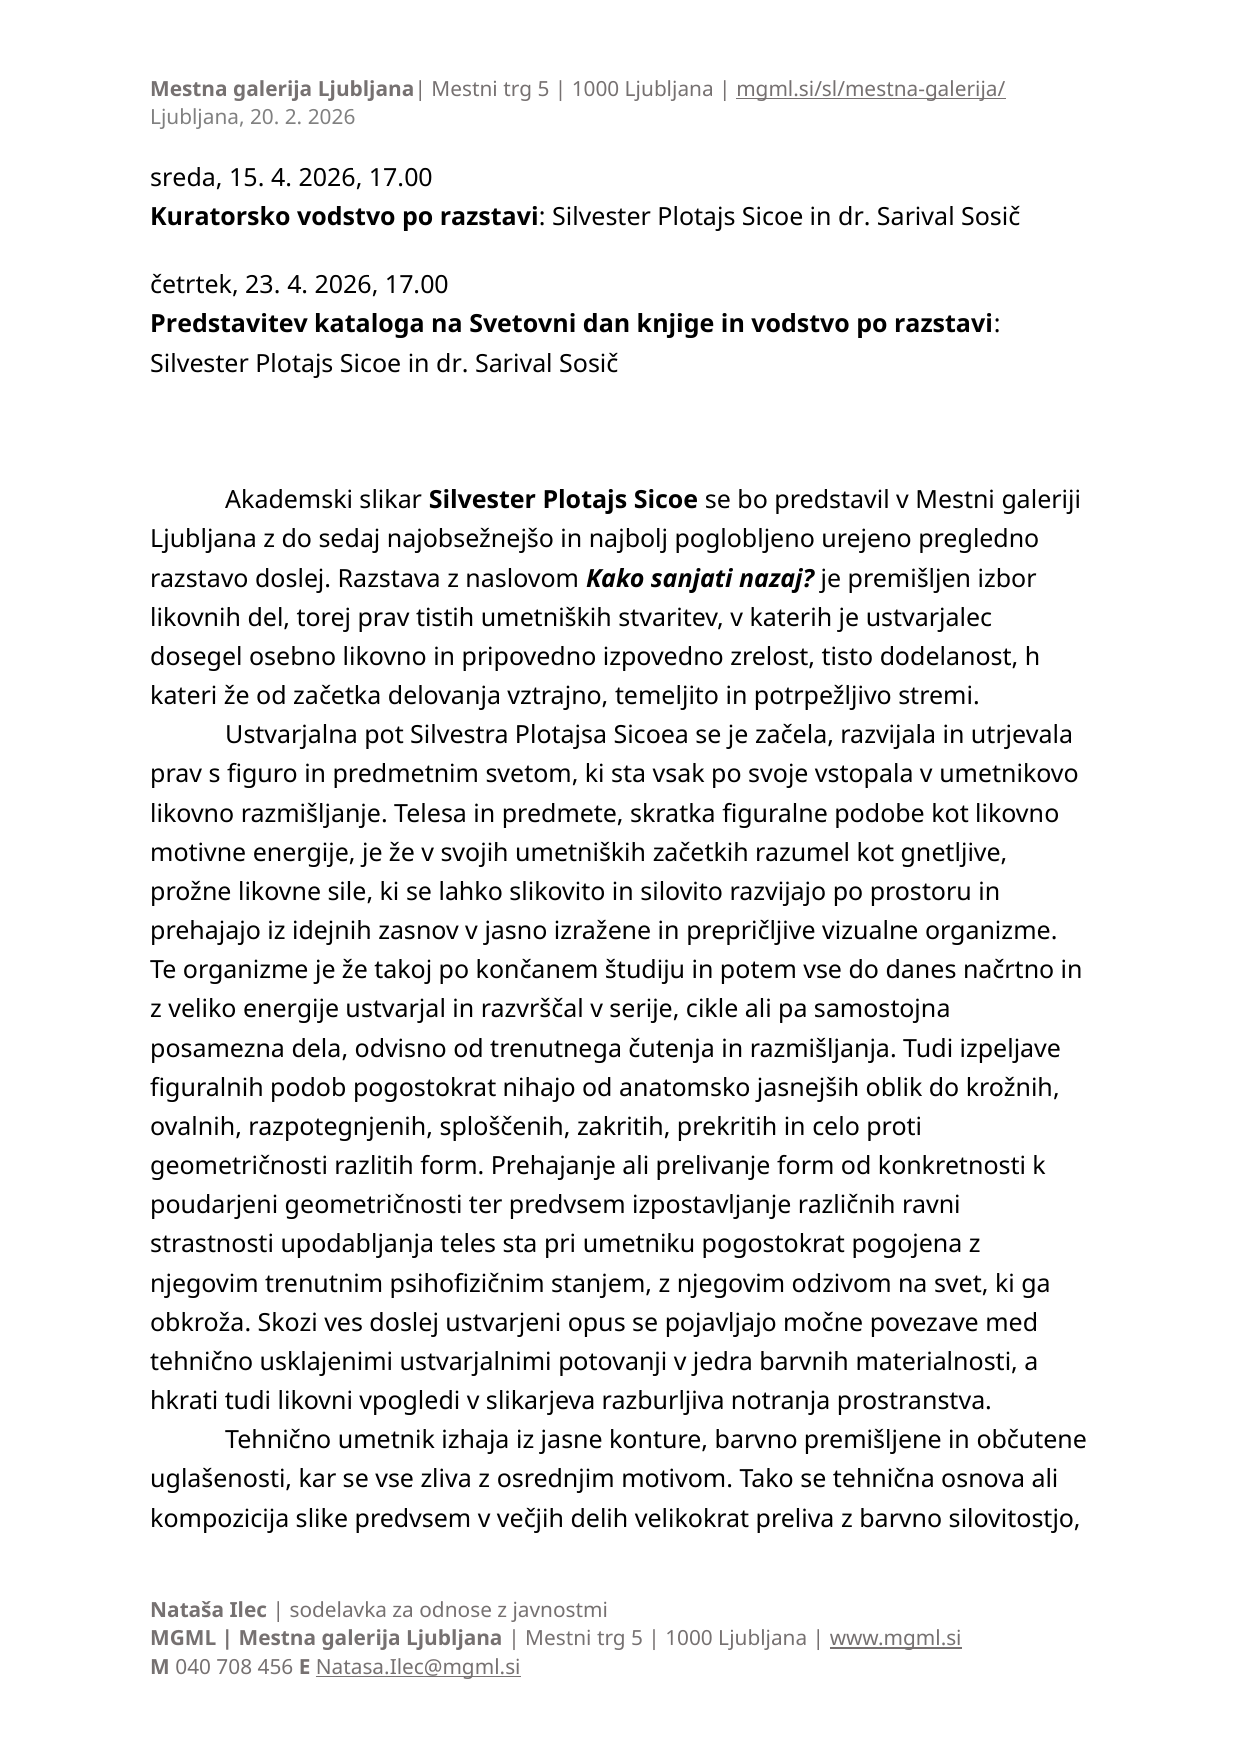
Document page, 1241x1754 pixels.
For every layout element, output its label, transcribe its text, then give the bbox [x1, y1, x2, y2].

text sreda, 15. 4. 2026, 17.00 Kuratorsko vodstvo po razstavi: Silvester Plotajs Sicoe in dr. Sarival Sosič [150, 159, 1090, 233]
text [150, 1422, 1090, 1534]
text Akademski slikar Silvester Plotajs Sicoe se bo predstavil v Mestni galeriji Ljubljana z do sedaj najobsežnejšo in najbolj poglobljeno urejeno pregledno razstavo doslej. Razstava z naslovom Kako sanjati nazaj? je premišljen izbor likovnih del, torej prav tistih umetniških stvaritev, v katerih je ustvarjalec dosegel osebno likovno in pripovedno izpovedno zrelost, tisto dodelanost, h kateri že od začetka delovanja vztrajno, temeljito in potrpežljivo stremi. [150, 482, 1090, 712]
text Ustvarjalna pot Silvestra Plotajsa Sicoea se je začela, razvijala in utrjevala prav s figuro in predmetnim svetom, ki sta vsak po svoje vstopala v umetnikovo likovno razmišljanje. Telesa in predmete, skratka figuralne podobe kot likovno motivne energije, je že v svojih umetniških začetkih razumel kot gnetljive, prožne likovne sile, ki se lahko slikovito in silovito razvijajo po prostoru in prehajajo iz idejnih zasnov v jasno izražene in prepričljive vizualne organizme. Te organizme je že takoj po končanem študiju in potem vse do danes načrtno in z veliko energije ustvarjal in razvrščal v serije, cikle ali pa samostojna posamezna dela, odvisno od trenutnega čutenja in razmišljanja. Tudi izpeljave figuralnih podob pogostokrat nihajo od anatomsko jasnejših oblik do krožnih, ovalnih, razpotegnjenih, sploščenih, zakritih, prekritih in celo proti geometričnosti razlitih form. Prehajanje ali prelivanje form od konkretnosti k poudarjeni geometričnosti ter predvsem izpostavljanje različnih ravni strastnosti upodabljanja teles sta pri umetniku pogostokrat pogojena z njegovim trenutnim psihofizičnim stanjem, z njegovim odzivom na svet, ki ga obkroža. Skozi ves doslej ustvarjeni opus se pojavljajo močne povezave med tehnično usklajenimi ustvarjalnimi potovanji v jedra barvnih materialnosti, a hkrati tudi likovni vpogledi v slikarjeva razburljiva notranja prostranstva. [150, 717, 1090, 1417]
text četrtek, 23. 4. 2026, 17.00 Predstavitev kataloga na Svetovni dan knjige in vodstvo po razstavi: Silvester Plotajs Sicoe in dr. Sarival Sosič [150, 267, 1090, 379]
